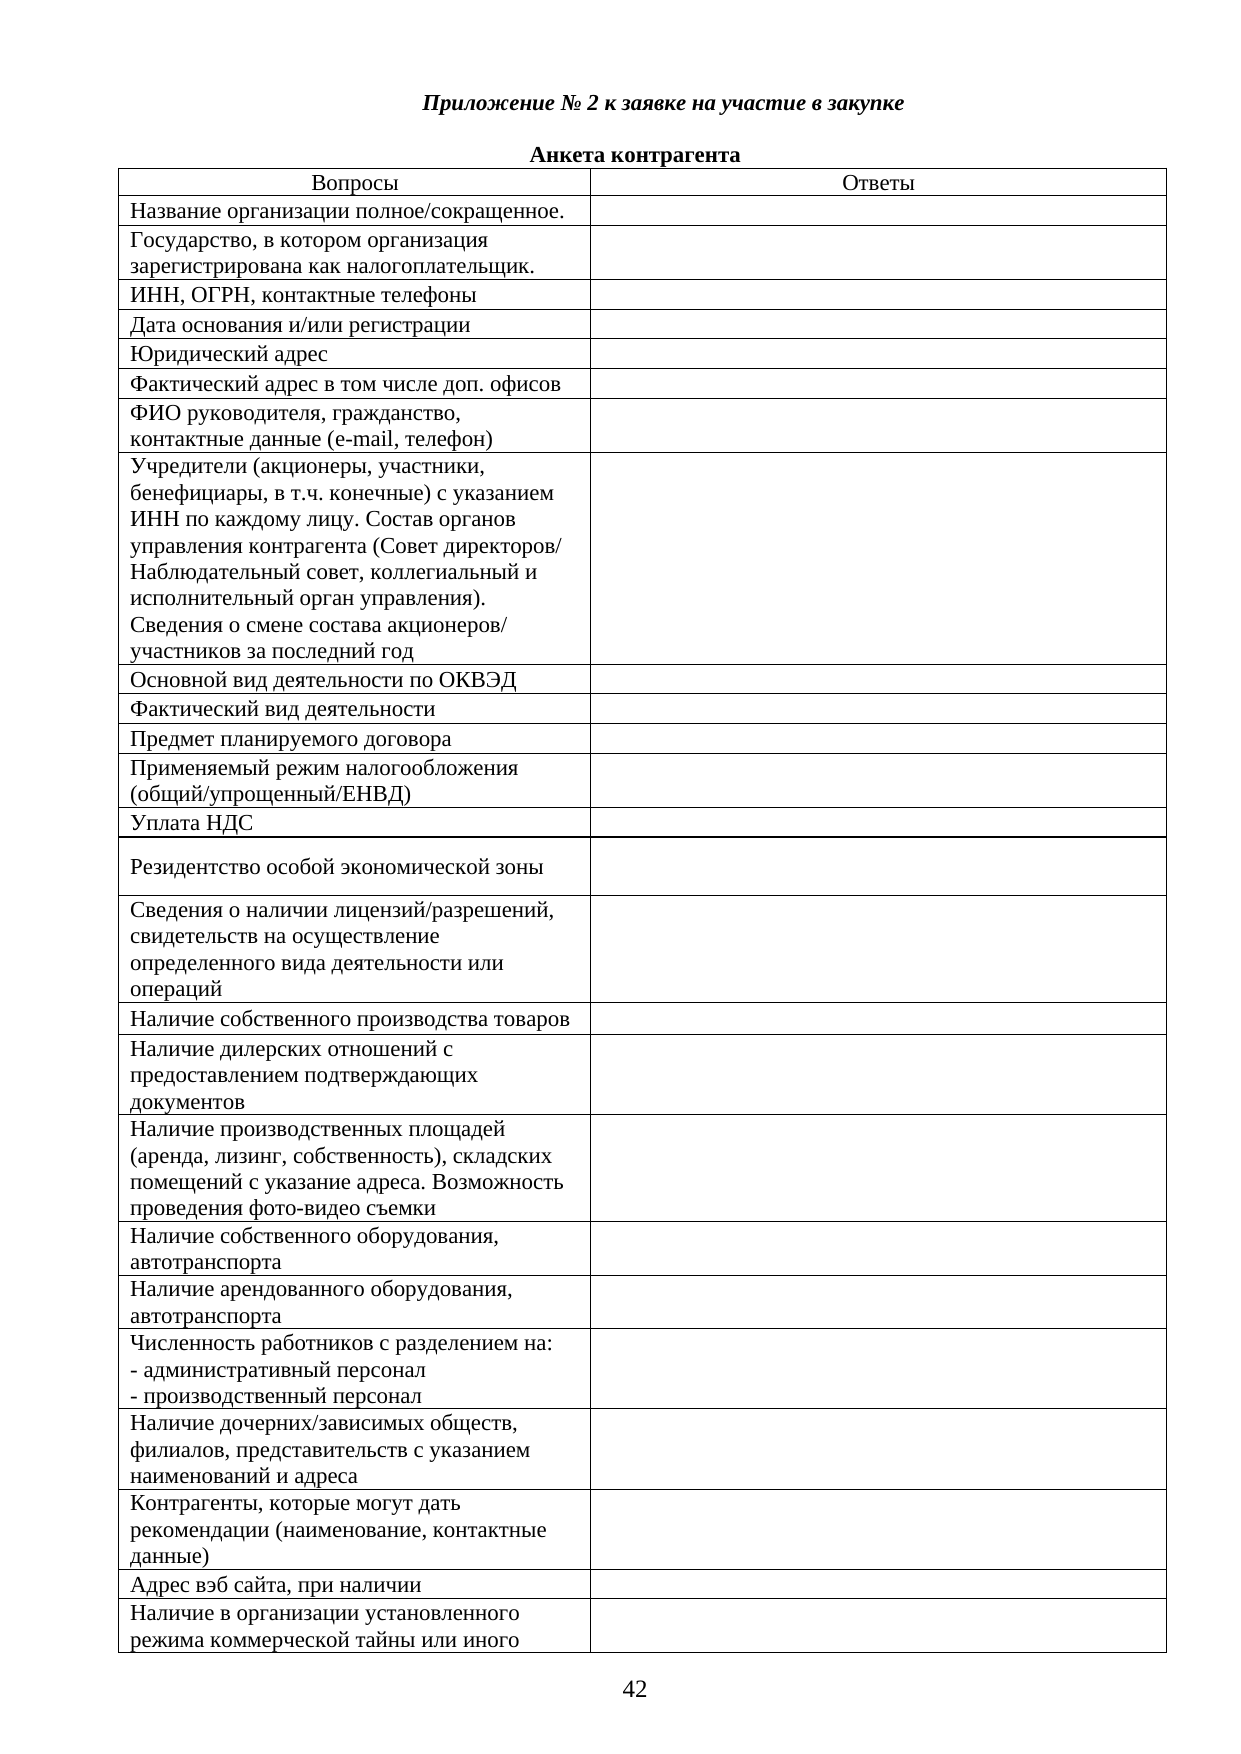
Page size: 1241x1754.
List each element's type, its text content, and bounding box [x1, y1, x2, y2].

text Анкета контрагента [118, 141, 1152, 168]
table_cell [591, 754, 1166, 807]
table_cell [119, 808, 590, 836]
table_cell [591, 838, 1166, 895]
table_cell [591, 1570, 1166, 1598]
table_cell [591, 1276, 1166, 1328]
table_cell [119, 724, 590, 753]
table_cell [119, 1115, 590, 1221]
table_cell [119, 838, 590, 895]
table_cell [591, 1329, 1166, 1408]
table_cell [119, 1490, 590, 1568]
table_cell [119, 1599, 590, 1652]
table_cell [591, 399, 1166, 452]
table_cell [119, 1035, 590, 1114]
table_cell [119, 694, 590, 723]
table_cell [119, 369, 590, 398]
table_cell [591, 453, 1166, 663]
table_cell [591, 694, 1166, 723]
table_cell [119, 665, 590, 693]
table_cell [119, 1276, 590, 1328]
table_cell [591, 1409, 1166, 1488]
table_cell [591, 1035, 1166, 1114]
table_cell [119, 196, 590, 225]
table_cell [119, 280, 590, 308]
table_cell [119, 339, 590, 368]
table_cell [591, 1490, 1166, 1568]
text Приложение № 2 к заявке на участие в закупке [118, 89, 1152, 115]
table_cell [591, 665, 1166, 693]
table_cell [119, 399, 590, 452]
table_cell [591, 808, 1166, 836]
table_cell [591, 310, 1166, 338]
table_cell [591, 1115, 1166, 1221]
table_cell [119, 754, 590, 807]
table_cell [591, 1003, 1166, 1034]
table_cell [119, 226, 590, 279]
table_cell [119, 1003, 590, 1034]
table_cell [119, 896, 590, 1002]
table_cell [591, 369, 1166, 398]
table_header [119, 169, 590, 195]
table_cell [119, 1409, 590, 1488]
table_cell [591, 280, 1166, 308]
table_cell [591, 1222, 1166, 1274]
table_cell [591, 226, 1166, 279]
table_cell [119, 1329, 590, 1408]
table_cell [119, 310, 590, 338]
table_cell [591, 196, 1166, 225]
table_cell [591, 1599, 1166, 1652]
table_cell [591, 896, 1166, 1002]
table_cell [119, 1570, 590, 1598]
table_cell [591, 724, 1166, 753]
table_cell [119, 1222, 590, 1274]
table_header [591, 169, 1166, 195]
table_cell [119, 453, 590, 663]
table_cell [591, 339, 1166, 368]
